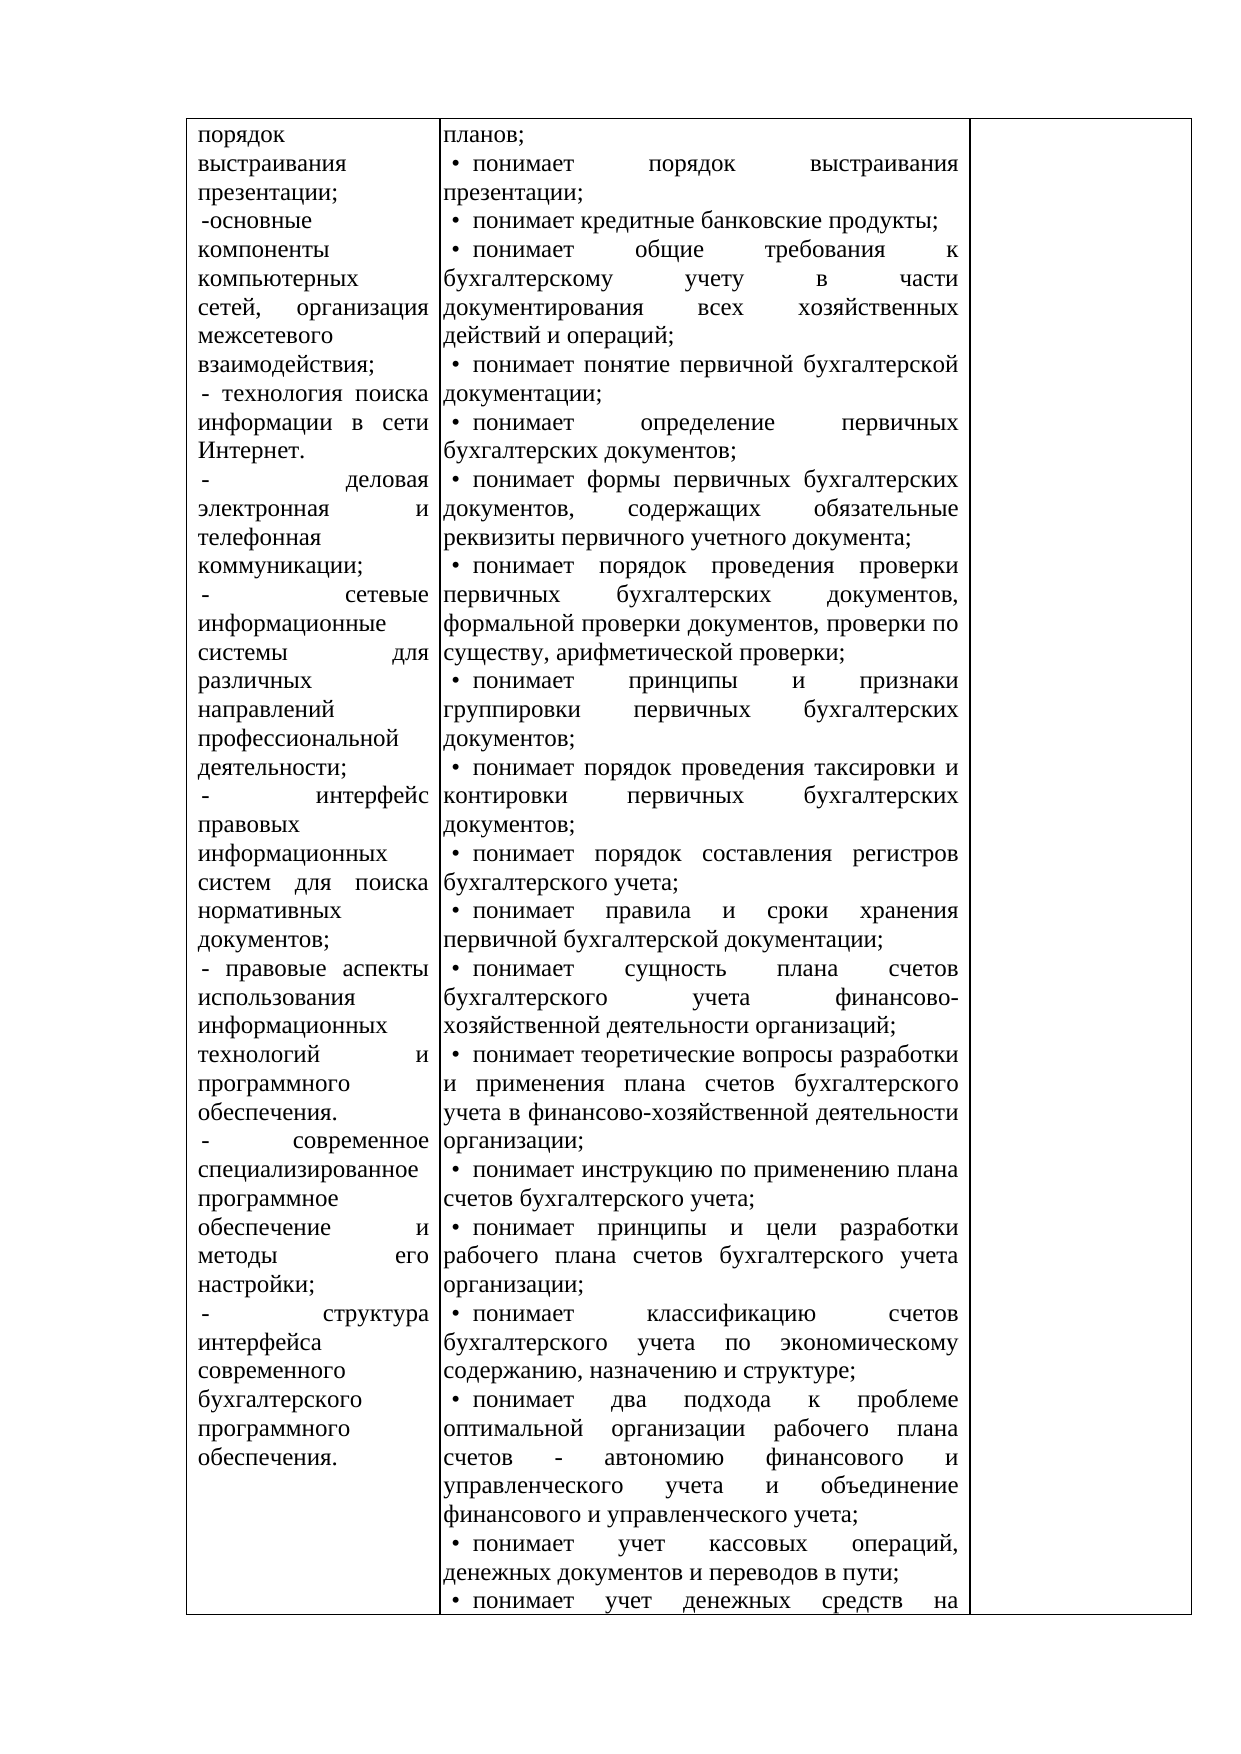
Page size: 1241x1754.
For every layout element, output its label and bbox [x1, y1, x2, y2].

table_cell [441, 119, 969, 1614]
table_cell [971, 119, 1191, 1614]
table_cell [187, 119, 439, 1614]
